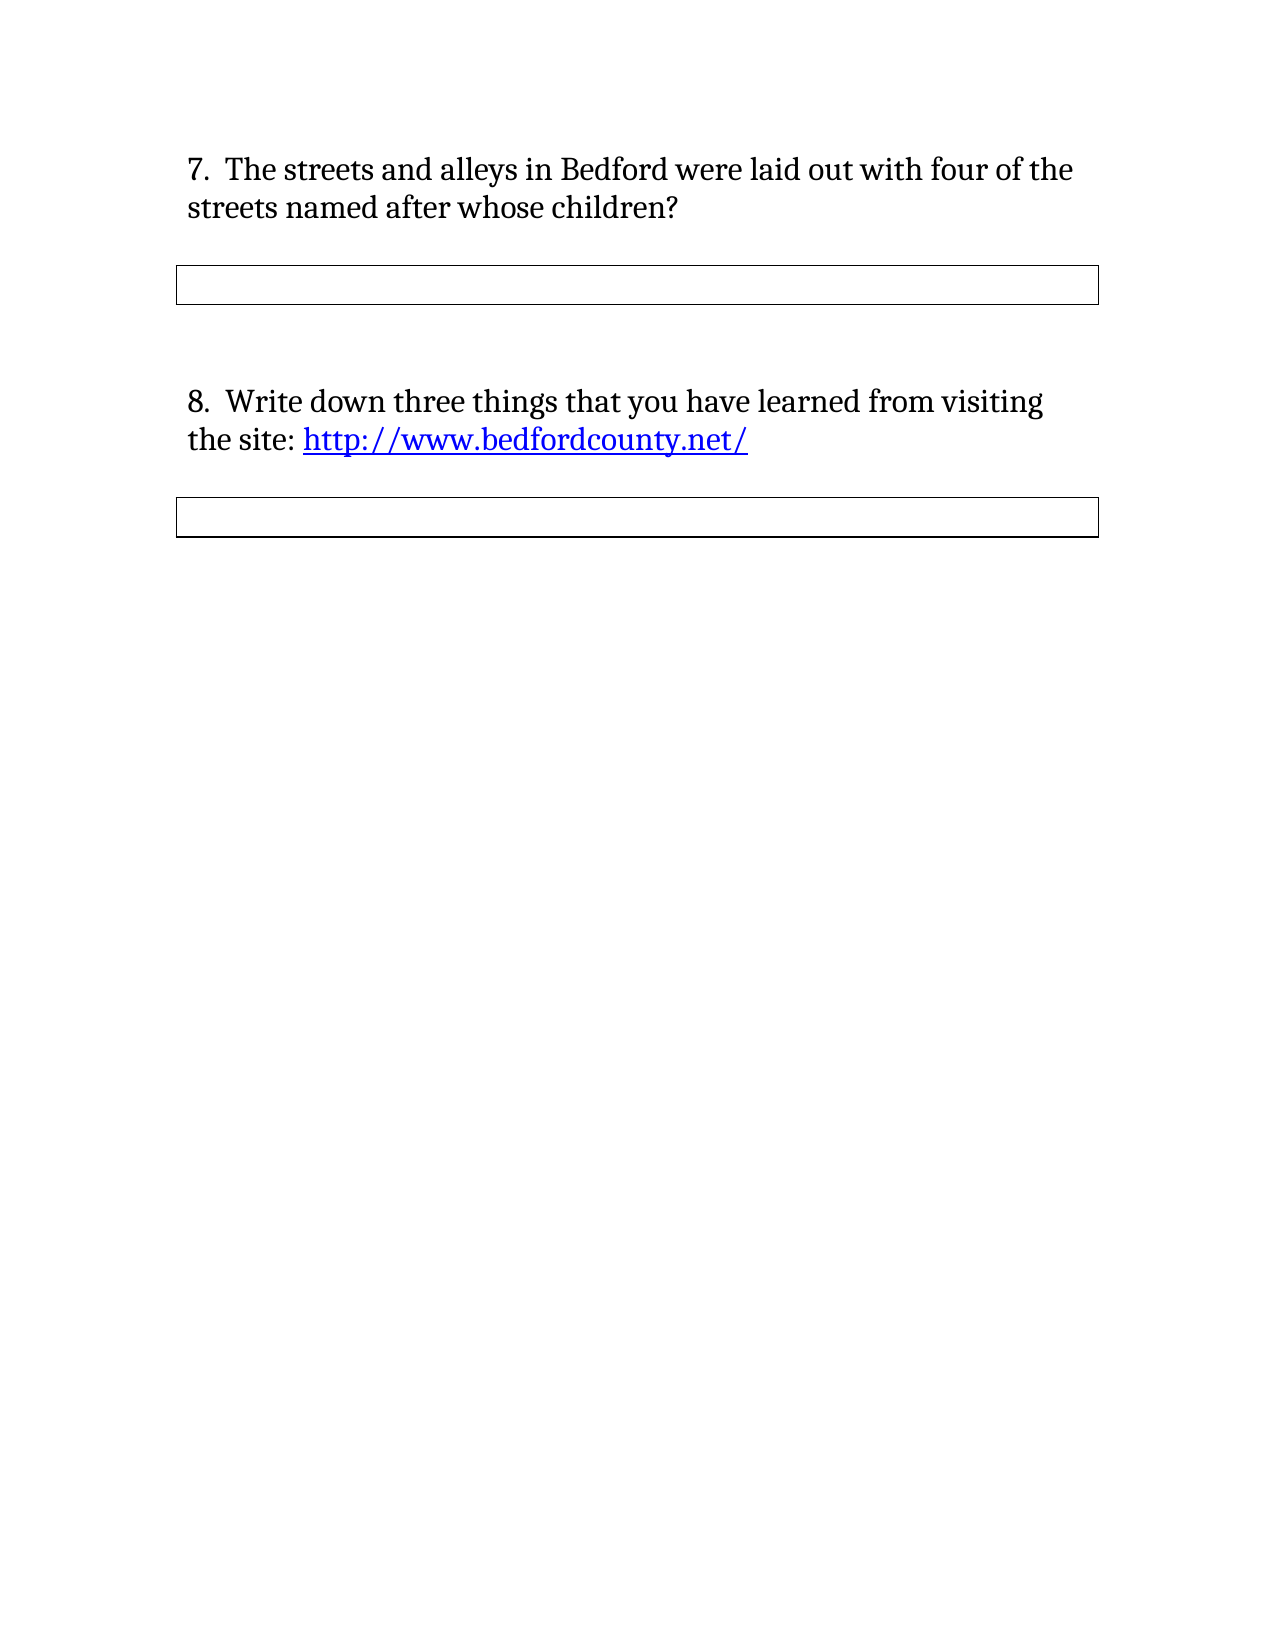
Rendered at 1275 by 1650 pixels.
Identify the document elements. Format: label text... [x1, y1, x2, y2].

table_header [177, 266, 1098, 304]
text 8. Write down three things that you have learned from visiting the site: http://www.bedfordcounty.net/ [187, 382, 1087, 459]
table_header [177, 498, 1098, 536]
text 7. The streets and alleys in Bedford were laid out with four of the streets named after whose children? [187, 150, 1087, 227]
